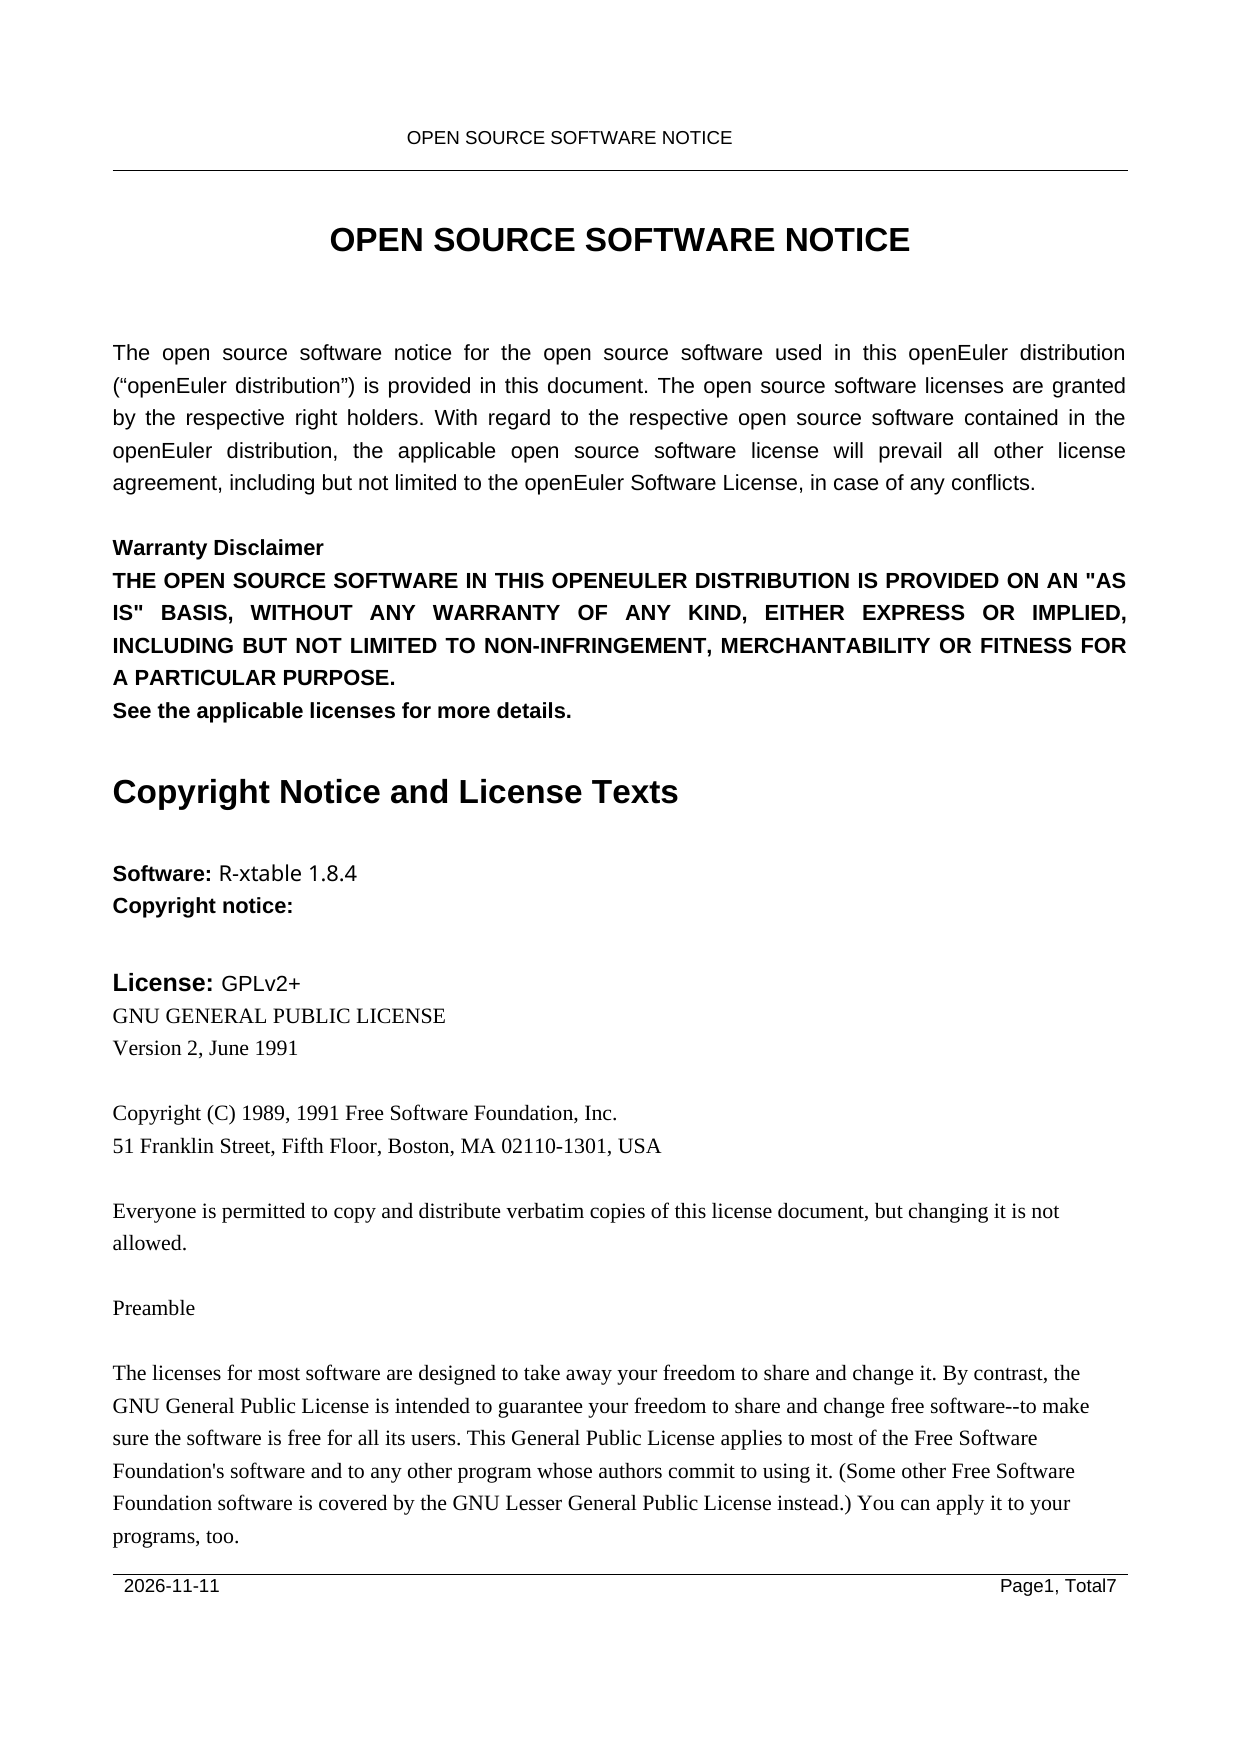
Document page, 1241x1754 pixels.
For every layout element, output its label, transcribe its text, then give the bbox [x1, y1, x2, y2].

text Copyright notice: [112, 889, 1128, 921]
text THE OPEN SOURCE SOFTWARE IN THIS OPENEULER DISTRIBUTION IS PROVIDED ON AN "AS IS" BASIS, WITHOUT ANY WARRANTY OF ANY KIND, EITHER EXPRESS OR IMPLIED, INCLUDING BUT NOT LIMITED TO NON-INFRINGEMENT, MERCHANTABILITY OR FITNESS FOR A PARTICULAR PURPOSE. See the applicable licenses for more details. [112, 564, 1128, 726]
text Copyright Notice and License Texts [112, 759, 1128, 824]
text The open source software notice for the open source software used in this openEuler distribution (“openEuler distribution”) is provided in this document. The open source software licenses are granted by the respective right holders. With regard to the respective open source software contained in the openEuler distribution, the applicable open source software license will prevail all other license agreement, including but not limited to the openEuler Software License, in case of any conflicts. [112, 336, 1128, 499]
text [112, 999, 1128, 1551]
text License: GPLv2+ [112, 966, 1128, 999]
text Warranty Disclaimer [112, 531, 1128, 564]
title Software: R-xtable 1.8.4 [112, 856, 1128, 889]
text OPEN SOURCE SOFTWARE NOTICE [112, 206, 1128, 271]
